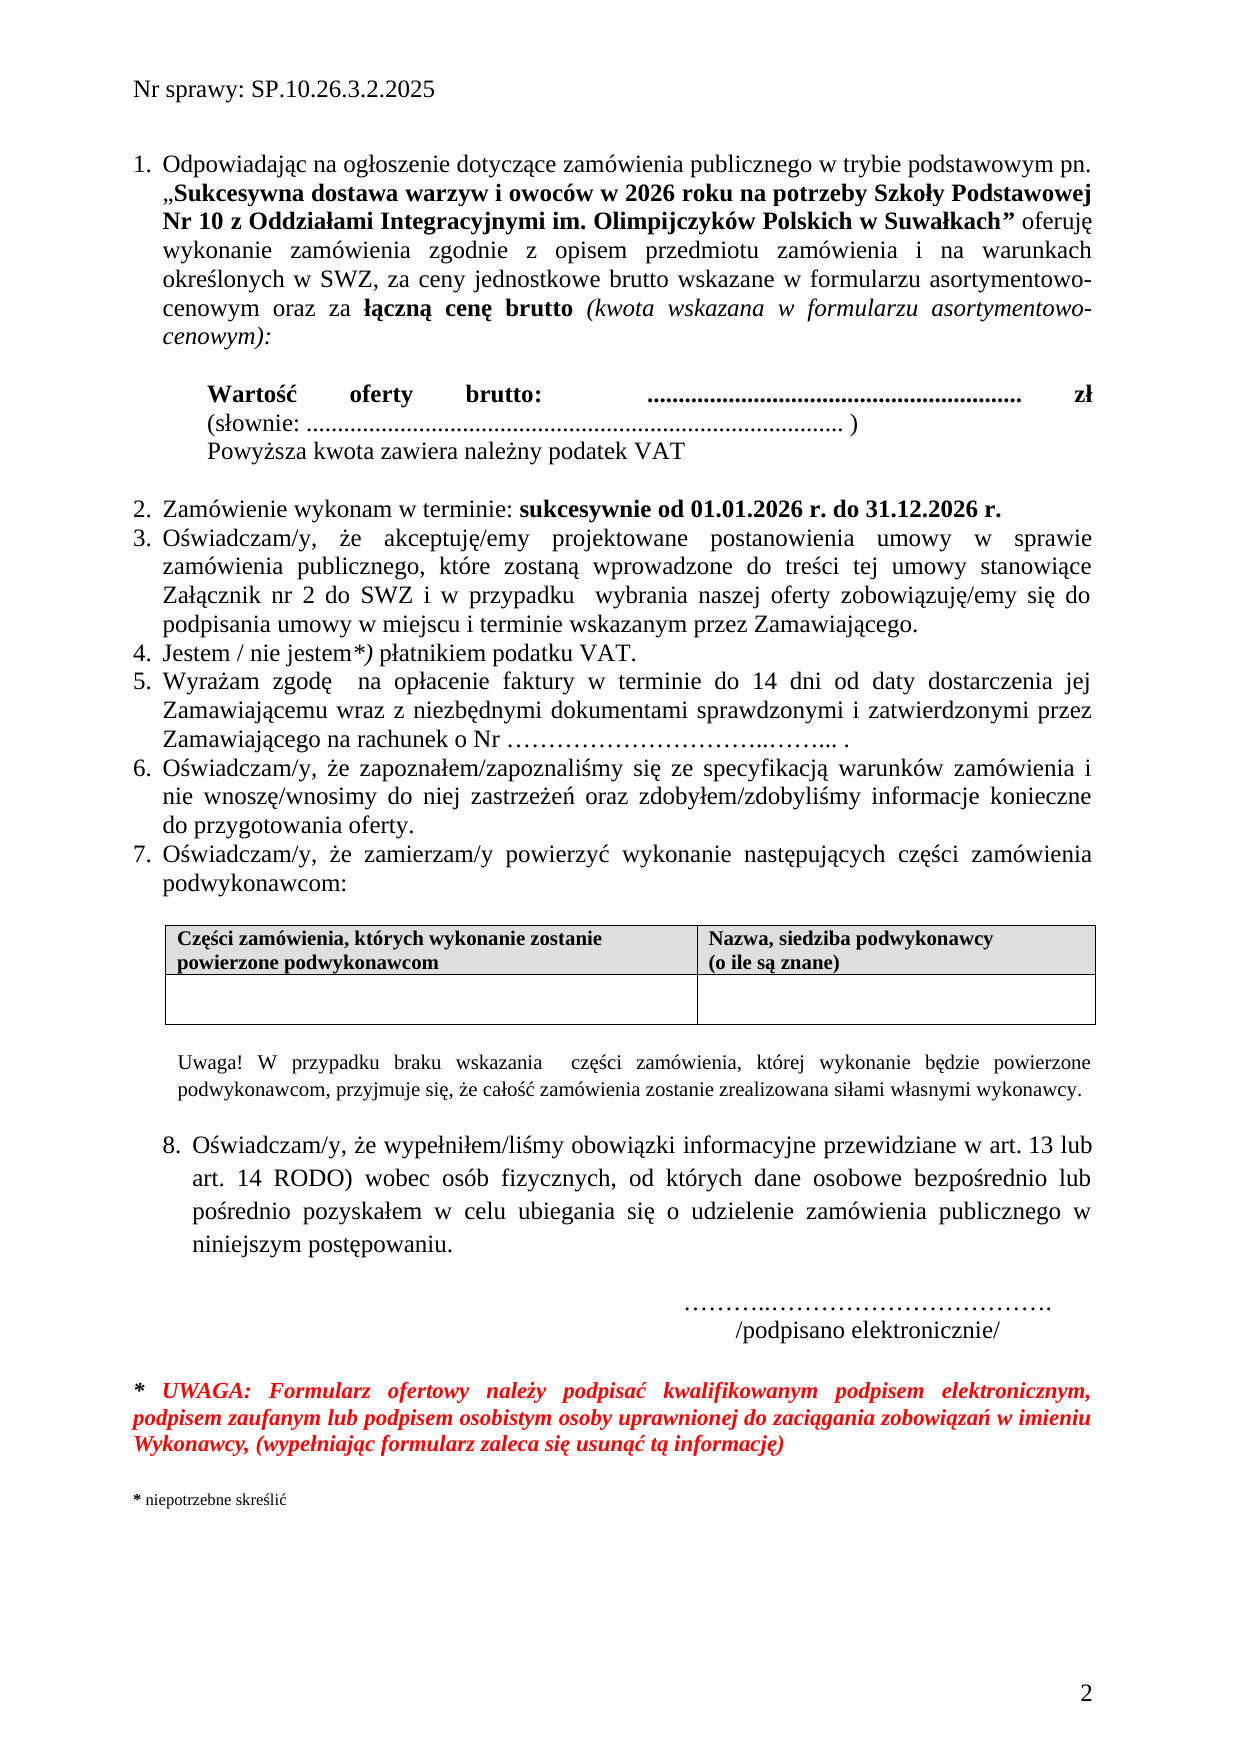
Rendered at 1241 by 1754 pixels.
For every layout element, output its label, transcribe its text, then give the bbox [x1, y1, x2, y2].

list Zamówienie wykonam w terminie: sukcesywnie od 01.01.2026 r. do 31.12.2026 r. [133, 494, 1092, 523]
list Odpowiadając na ogłoszenie dotyczące zamówienia publicznego w trybie podstawowym pn. „Sukcesywna dostawa warzyw i owoców w 2026 roku na potrzeby Szkoły Podstawowej Nr 10 z Oddziałami Integracyjnymi im. Olimpijczyków Polskich w Suwałkach” oferuję wykonanie zamówienia zgodnie z opisem przedmiotu zamówienia i na warunkach określonych w SWZ, za ceny jednostkowe brutto wskazane w formularzu asortymentowo-cenowym oraz za łączną cenę brutto (kwota wskazana w formularzu asortymentowo-cenowym): [133, 149, 1092, 350]
list Jestem / nie jestem*) płatnikiem podatku VAT. [133, 638, 1092, 666]
table_header Nazwa, siedziba podwykonawcy (o ile są znane) [698, 926, 1095, 974]
text * niepotrzebne skreślić [133, 1489, 1092, 1509]
text * UWAGA: Formularz ofertowy należy podpisać kwalifikowanym podpisem elektronicznym, podpisem zaufanym lub podpisem osobistym osoby uprawnionej do zaciągania zobowiązań w imieniu Wykonawcy, (wypełniając formularz zaleca się usunąć tą informację) [133, 1377, 1092, 1456]
table_header Części zamówienia, których wykonanie zostanie powierzone podwykonawcom [166, 926, 697, 974]
text Wartość oferty brutto: ............................................................ zł (słownie: ...................................................................................... ) [207, 379, 1092, 436]
text Powyższa kwota zawiera należny podatek VAT [207, 436, 1092, 465]
list Oświadczam/y, że zapoznałem/zapoznaliśmy się ze specyfikacją warunków zamówienia i nie wnoszę/wnosimy do niej zastrzeżeń oraz zdobyłem/zdobyliśmy informacje konieczne do przygotowania oferty. [133, 753, 1092, 839]
table_cell [698, 975, 1095, 1023]
list Oświadczam/y, że zamierzam/y powierzyć wykonanie następujących części zamówienia podwykonawcom: [133, 839, 1092, 896]
list Oświadczam/y, że wypełniłem/liśmy obowiązki informacyjne przewidziane w art. 13 lub art. 14 RODO) wobec osób fizycznych, od których dane osobowe bezpośrednio lub pośrednio pozyskałem w celu ubiegania się o udzielenie zamówienia publicznego w niniejszym postępowaniu. [162, 1130, 1092, 1258]
text /podpisano elektronicznie/ [133, 1316, 1092, 1344]
table_cell [166, 975, 697, 1023]
text Uwaga! W przypadku braku wskazania części zamówienia, której wykonanie będzie powierzone podwykonawcom, przyjmuje się, że całość zamówienia zostanie zrealizowana siłami własnymi wykonawcy. [177, 1049, 1092, 1101]
list Oświadczam/y, że akceptuję/emy projektowane postanowienia umowy w sprawie zamówienia publicznego, które zostaną wprowadzone do treści tej umowy stanowiące Załącznik nr 2 do SWZ i w przypadku wybrania naszej oferty zobowiązuję/emy się do podpisania umowy w miejscu i terminie wskazanym przez Zamawiającego. [133, 523, 1092, 638]
text ………..……………………………. [133, 1287, 1092, 1316]
list Wyrażam zgodę na opłacenie faktury w terminie do 14 dni od daty dostarczenia jej Zamawiającemu wraz z niezbędnymi dokumentami sprawdzonymi i zatwierdzonymi przez Zamawiającego na rachunek o Nr …………………………..……... . [133, 666, 1092, 753]
